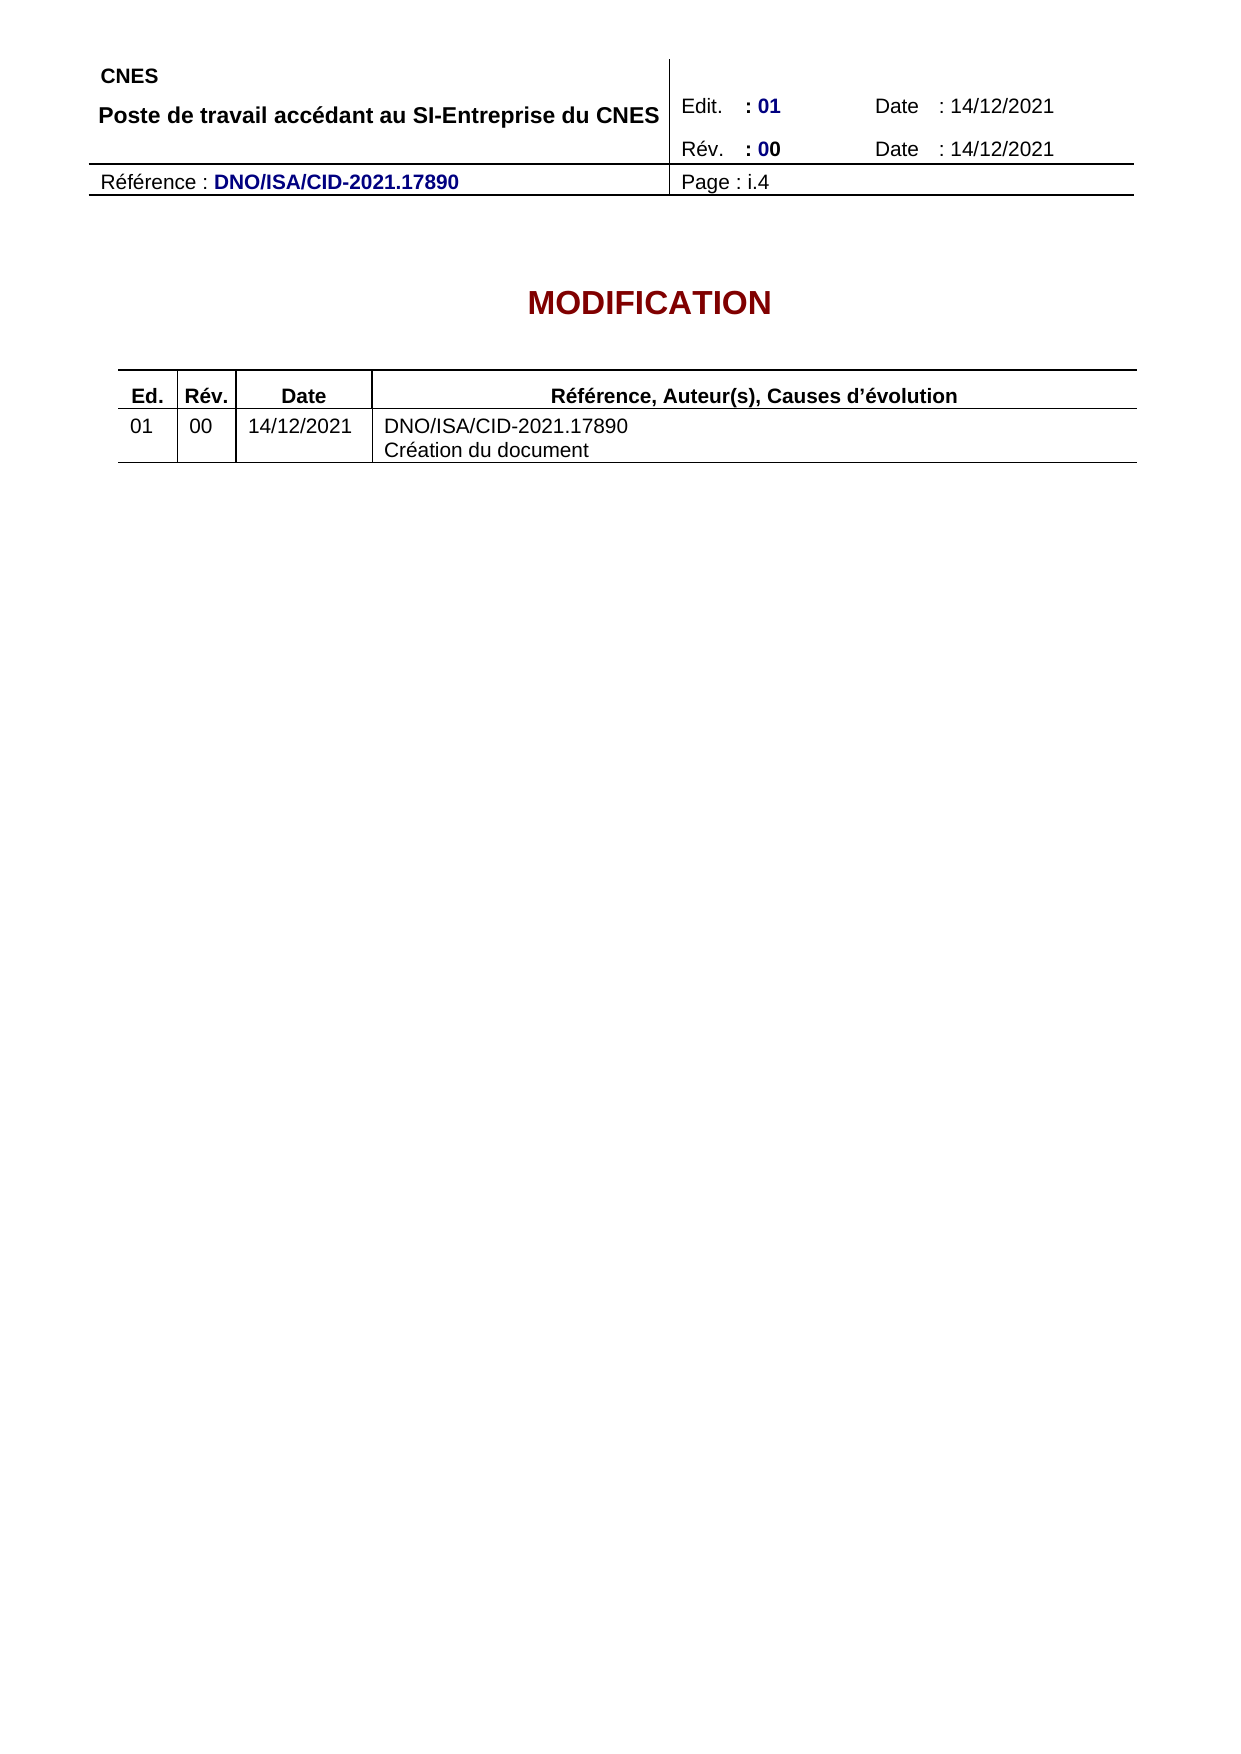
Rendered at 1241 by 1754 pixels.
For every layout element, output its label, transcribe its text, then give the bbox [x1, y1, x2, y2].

table_header Référence, Auteur(s), Causes d’évolution [373, 371, 1137, 407]
table_cell 01 [118, 409, 177, 462]
table_cell DNO/ISA/CID-2021.17890 Création du document [373, 409, 1137, 462]
table_header Ed. [118, 371, 177, 407]
table_cell 14/12/2021 [237, 409, 372, 462]
text Modification [118, 294, 1181, 319]
table_header Date [237, 371, 371, 407]
table_header Rév. [178, 371, 235, 407]
table_cell 00 [178, 409, 235, 462]
